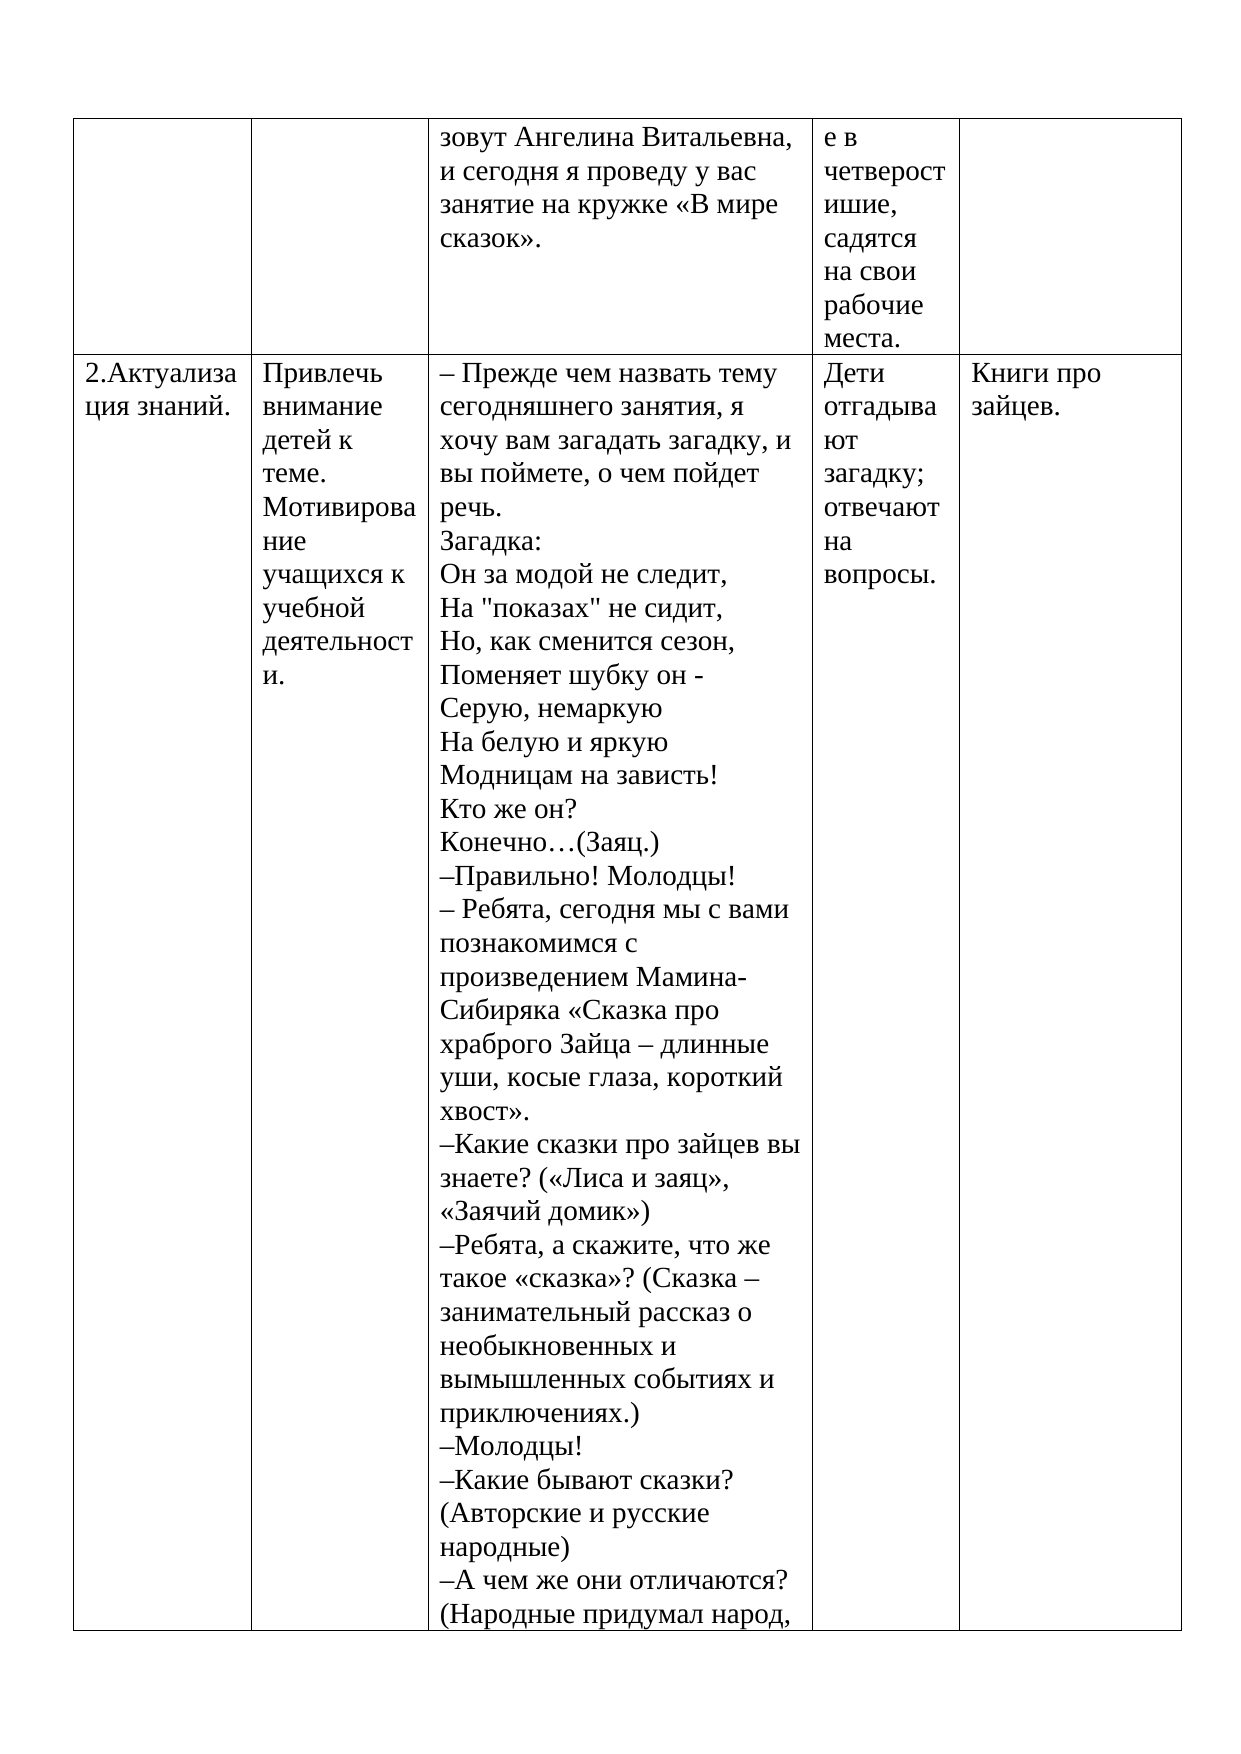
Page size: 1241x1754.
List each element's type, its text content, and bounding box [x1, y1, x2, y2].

table_cell [960, 119, 1181, 354]
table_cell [74, 119, 251, 354]
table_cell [813, 355, 959, 1629]
table_cell Книги про зайцев. [960, 355, 1181, 1629]
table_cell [74, 355, 251, 1629]
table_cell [252, 119, 428, 354]
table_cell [252, 355, 428, 1629]
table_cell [429, 119, 812, 354]
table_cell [813, 119, 959, 354]
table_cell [429, 355, 812, 1629]
